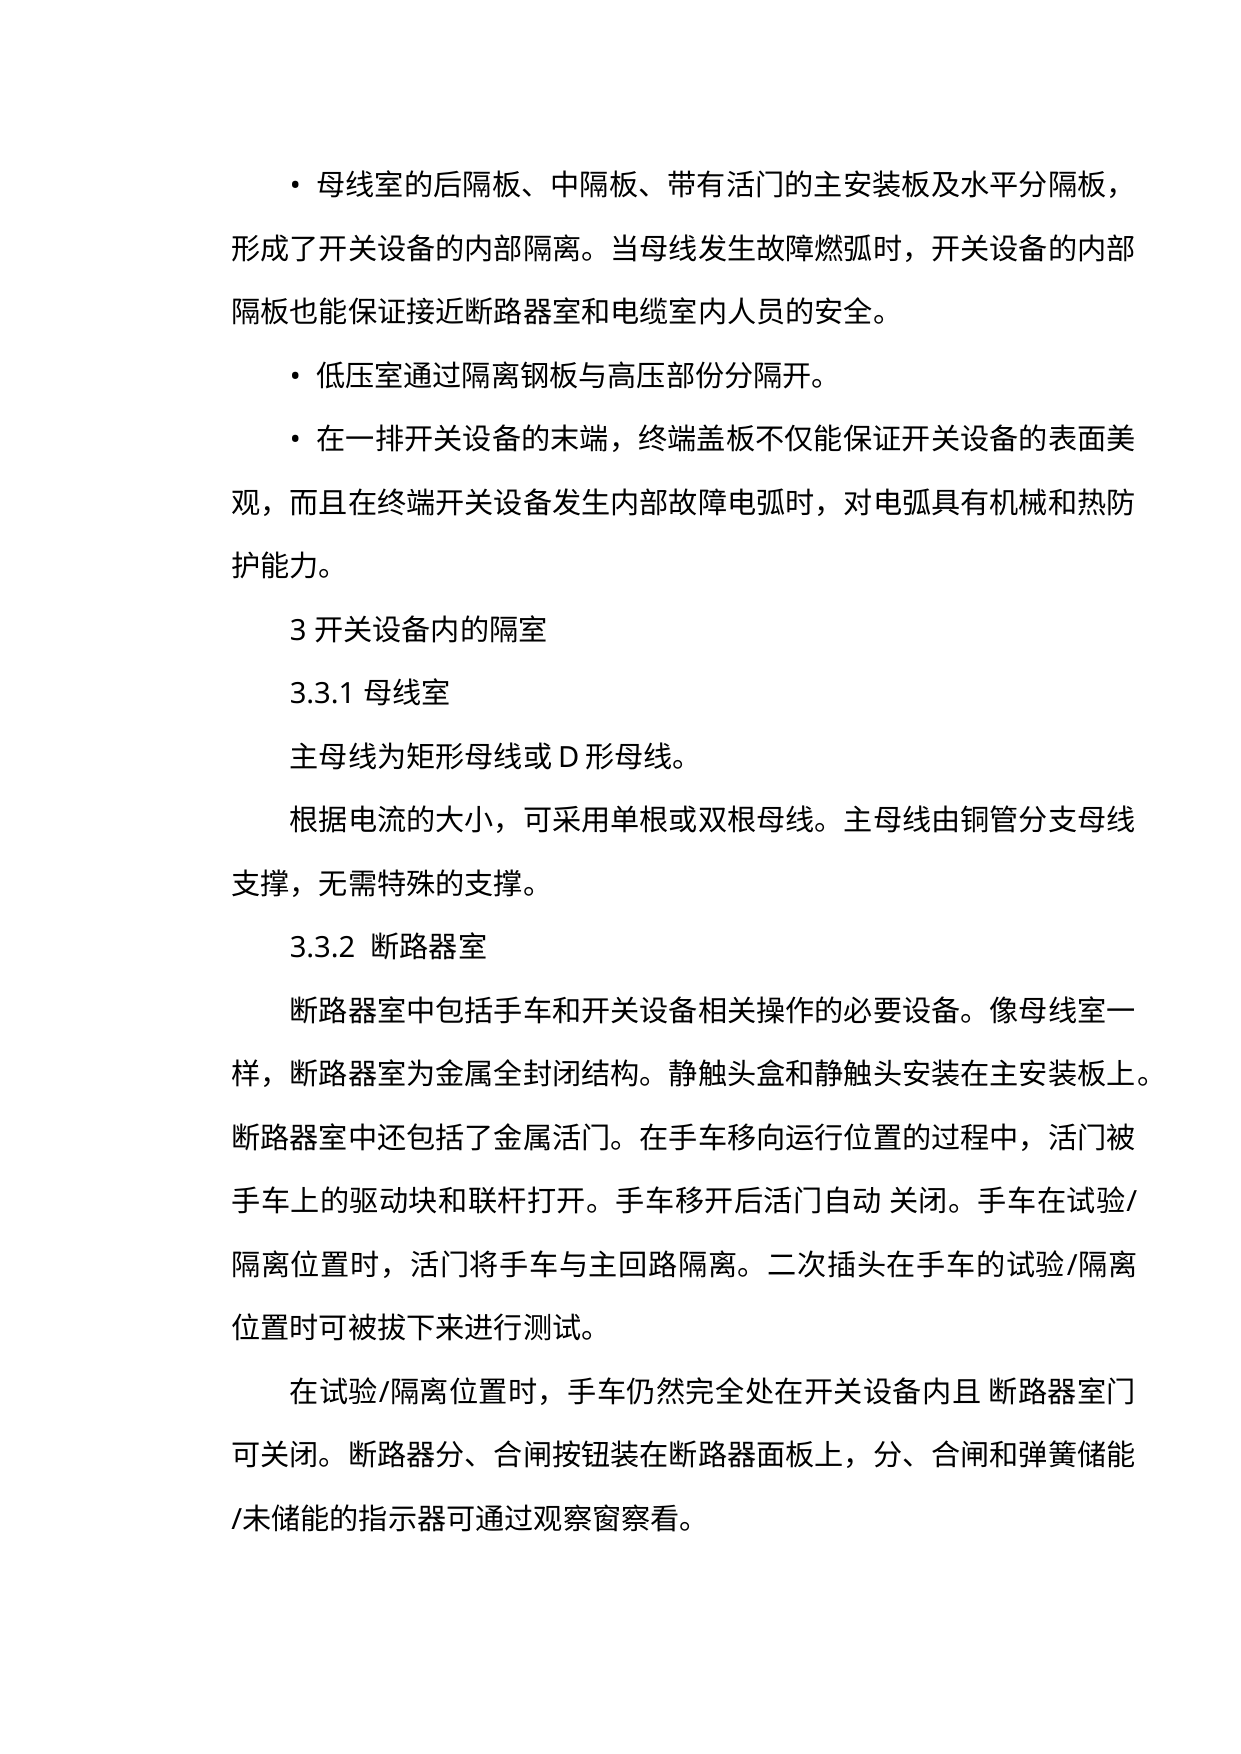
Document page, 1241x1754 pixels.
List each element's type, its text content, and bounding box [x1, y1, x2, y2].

text • 在一排开关设备的末端，终端盖板不仅能保证开关设备的表面美观，而且在终端开关设备发生内部故障电弧时，对电弧具有机械和热防护能力。 [231, 416, 1137, 585]
text 3.3.2 断路器室 [231, 924, 1137, 966]
text 断路器室中包括手车和开关设备相关操作的必要设备。像母线室一样，断路器室为金属全封闭结构。静触头盒和静触头安装在主安装板上。断路器室中还包括了金属活门。在手车移向运行位置的过程中，活门被手车上的驱动块和联杆打开。手车移开后活门自动 关闭。手车在试验/隔离位置时，活门将手车与主回路隔离。二次插头在手车的试验/隔离位置时可被拔下来进行测试。 [231, 987, 1137, 1347]
text 3.3.1 母线室 [231, 670, 1137, 712]
text • 低压室通过隔离钢板与高压部份分隔开。 [231, 352, 1137, 395]
text 3 开关设备内的隔室 [231, 606, 1137, 649]
text 主母线为矩形母线或D形母线。 [231, 733, 1137, 776]
text 在试验/隔离位置时，手车仍然完全处在开关设备内且 断路器室门可关闭。断路器分、合闸按钮装在断路器面板上，分、合闸和弹簧储能/未储能的指示器可通过观察窗察看。 [231, 1368, 1137, 1538]
text • 母线室的后隔板、中隔板、带有活门的主安装板及水平分隔板，形成了开关设备的内部隔离。当母线发生故障燃弧时，开关设备的内部隔板也能保证接近断路器室和电缆室内人员的安全。 [231, 162, 1137, 331]
text 根据电流的大小，可采用单根或双根母线。主母线由铜管分支母线支撑，无需特殊的支撑。 [231, 797, 1137, 903]
